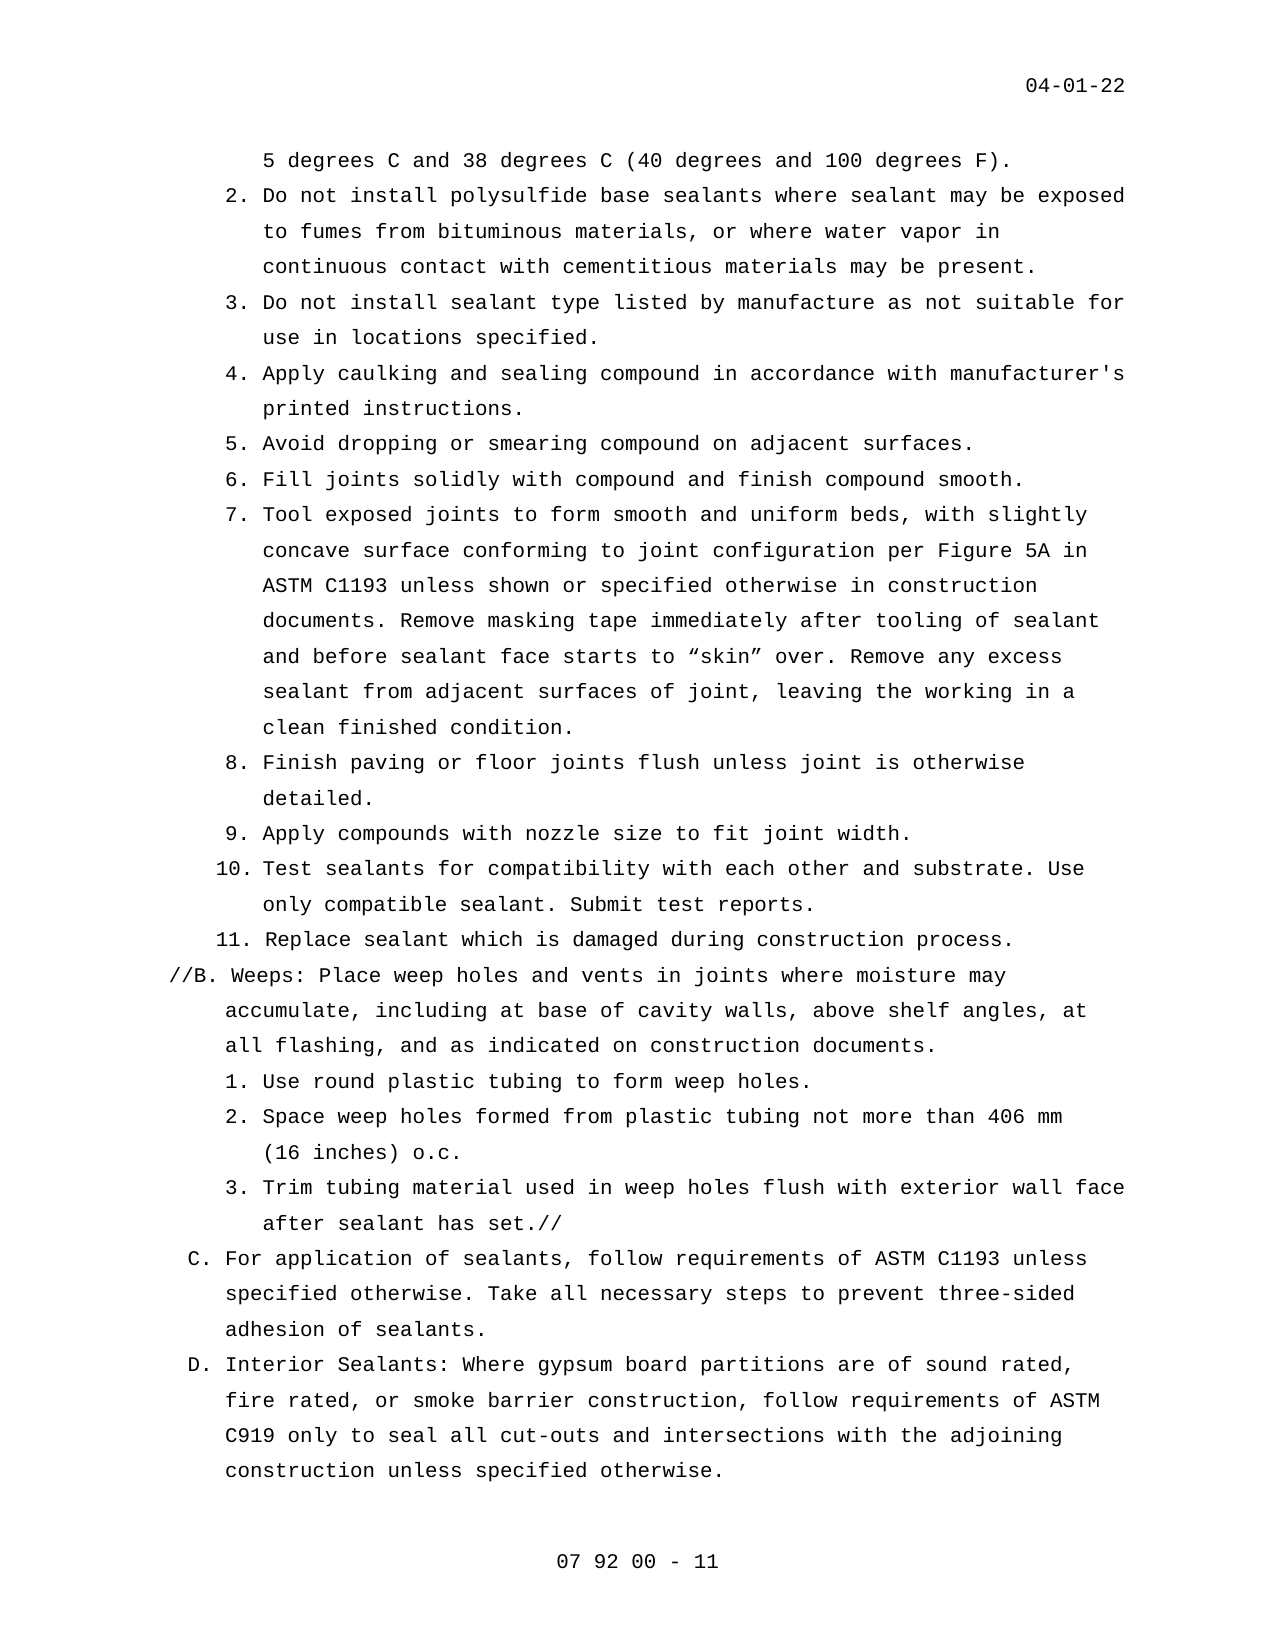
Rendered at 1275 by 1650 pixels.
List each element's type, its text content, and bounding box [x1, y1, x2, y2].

text 10. Test sealants for compatibility with each other and substrate. Use only compatible sealant. Submit test reports. [216, 858, 1125, 917]
text 11. Replace sealant which is damaged during construction process. [216, 929, 1125, 953]
text C. For application of sealants, follow requirements of ASTM C1193 unless specified otherwise. Take all necessary steps to prevent three-sided adhesion of sealants. [187, 1248, 1125, 1342]
text //B. Weeps: Place weep holes and vents in joints where moisture may accumulate, including at base of cavity walls, above shelf angles, at all flashing, and as indicated on construction documents. [169, 964, 1125, 1059]
text D. Interior Sealants: Where gypsum board partitions are of sound rated, fire rated, or smoke barrier construction, follow requirements of ASTM C919 only to seal all cut-outs and intersections with the adjoining construction unless specified otherwise. [187, 1354, 1125, 1484]
text 5 degrees C and 38 degrees C (40 degrees and 100 degrees F). [262, 150, 1125, 174]
text 4. Apply caulking and sealing compound in accordance with manufacturer's printed instructions. [225, 362, 1125, 422]
text 5. Avoid dropping or smearing compound on adjacent surfaces. [225, 433, 1125, 457]
text 9. Apply compounds with nozzle size to fit joint width. [225, 823, 1125, 847]
text 8. Finish paving or floor joints flush unless joint is otherwise detailed. [225, 752, 1125, 811]
text 3. Do not install sealant type listed by manufacture as not suitable for use in locations specified. [225, 292, 1125, 351]
text 6. Fill joints solidly with compound and finish compound smooth. [225, 469, 1125, 492]
text 2. Space weep holes formed from plastic tubing not more than 406 mm (16 inches) o.c. [225, 1106, 1125, 1165]
text 1. Use round plastic tubing to form weep holes. [225, 1071, 1125, 1094]
text 7. Tool exposed joints to form smooth and uniform beds, with slightly concave surface conforming to joint configuration per Figure 5A in ASTM C1193 unless shown or specified otherwise in construction documents. Remove masking tape immediately after tooling of sealant and before sealant face starts to “skin” over. Remove any excess sealant from adjacent surfaces of joint, leaving the working in a clean finished condition. [225, 504, 1125, 740]
text 2. Do not install polysulfide base sealants where sealant may be exposed to fumes from bituminous materials, or where water vapor in continuous contact with cementitious materials may be present. [225, 185, 1125, 280]
text 3. Trim tubing material used in weep holes flush with exterior wall face after sealant has set.// [225, 1177, 1125, 1236]
